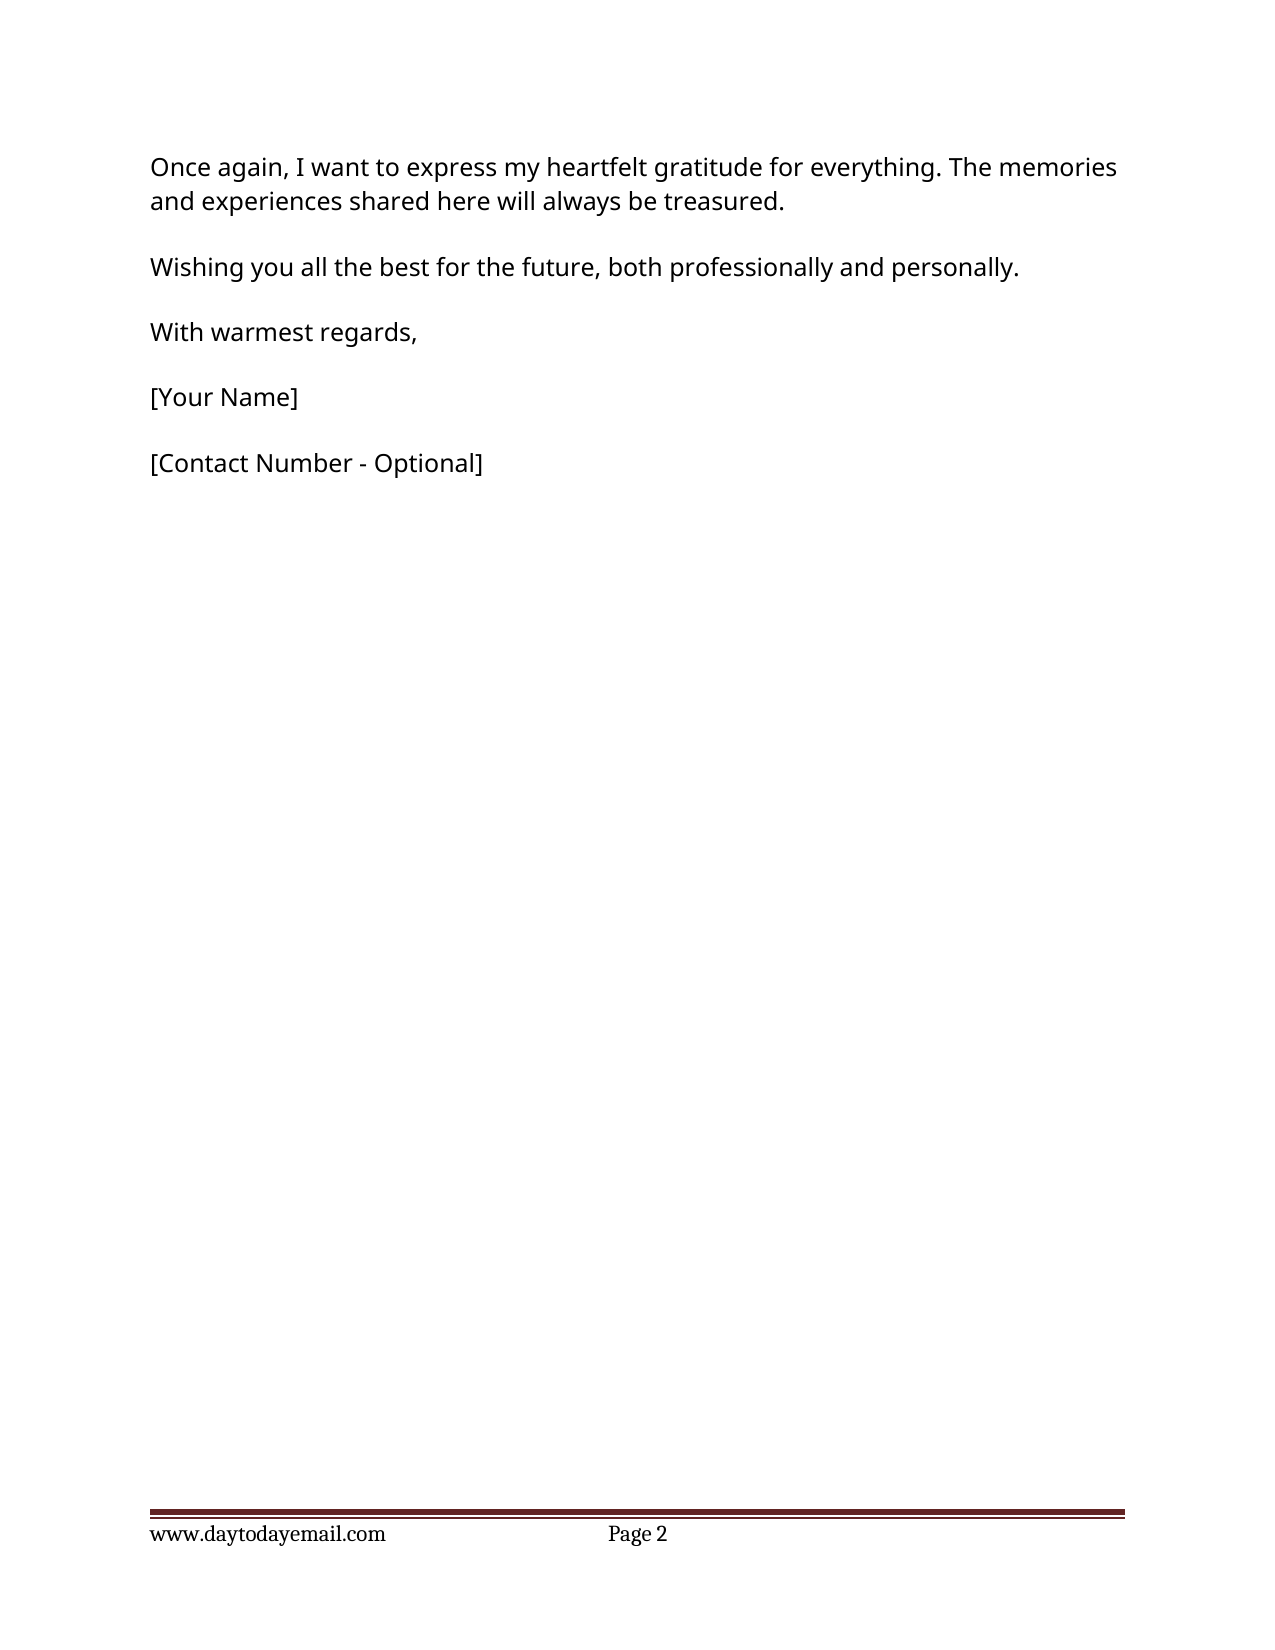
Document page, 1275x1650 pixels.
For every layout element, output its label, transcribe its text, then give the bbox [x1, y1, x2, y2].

text [Contact Number - Optional] [150, 445, 1125, 479]
text Wishing you all the best for the future, both professionally and personally. [150, 249, 1125, 283]
text With warmest regards, [150, 315, 1125, 349]
text Once again, I want to express my heartfelt gratitude for everything. The memories and experiences shared here will always be treasured. [150, 150, 1125, 218]
text [Your Name] [150, 380, 1125, 414]
